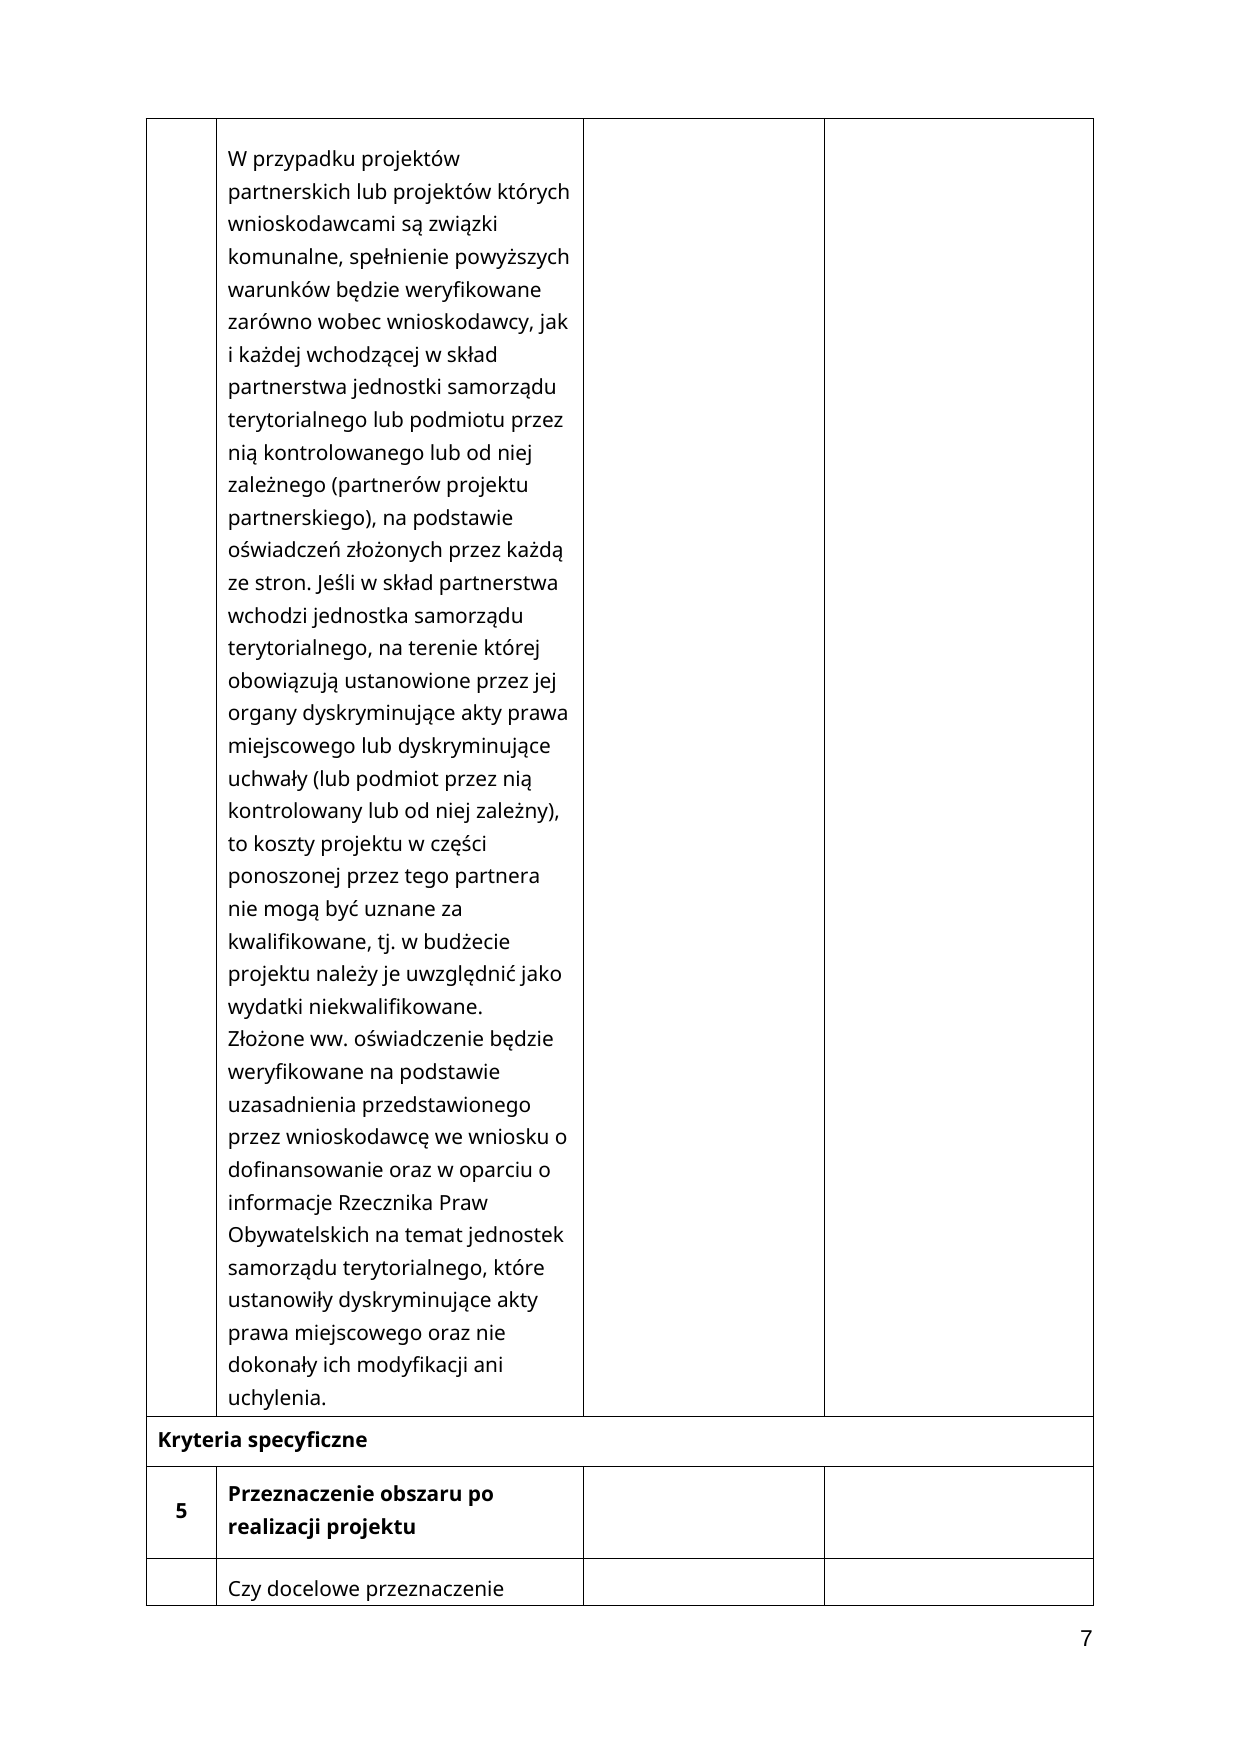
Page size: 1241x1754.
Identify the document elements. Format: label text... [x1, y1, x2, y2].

table_cell [147, 1559, 216, 1605]
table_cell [217, 119, 583, 1416]
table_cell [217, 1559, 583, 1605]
table_cell [825, 1467, 1093, 1557]
table_cell Przeznaczenie obszaru po realizacji projektu [217, 1467, 583, 1557]
table_cell [825, 1559, 1093, 1605]
table_cell 5 [147, 1467, 216, 1557]
table_cell [584, 1467, 824, 1557]
table_cell [825, 119, 1093, 1416]
table_cell [584, 119, 824, 1416]
table_cell [584, 1559, 824, 1605]
table_cell [147, 119, 216, 1416]
table_cell Kryteria specyficzne [147, 1417, 1093, 1466]
